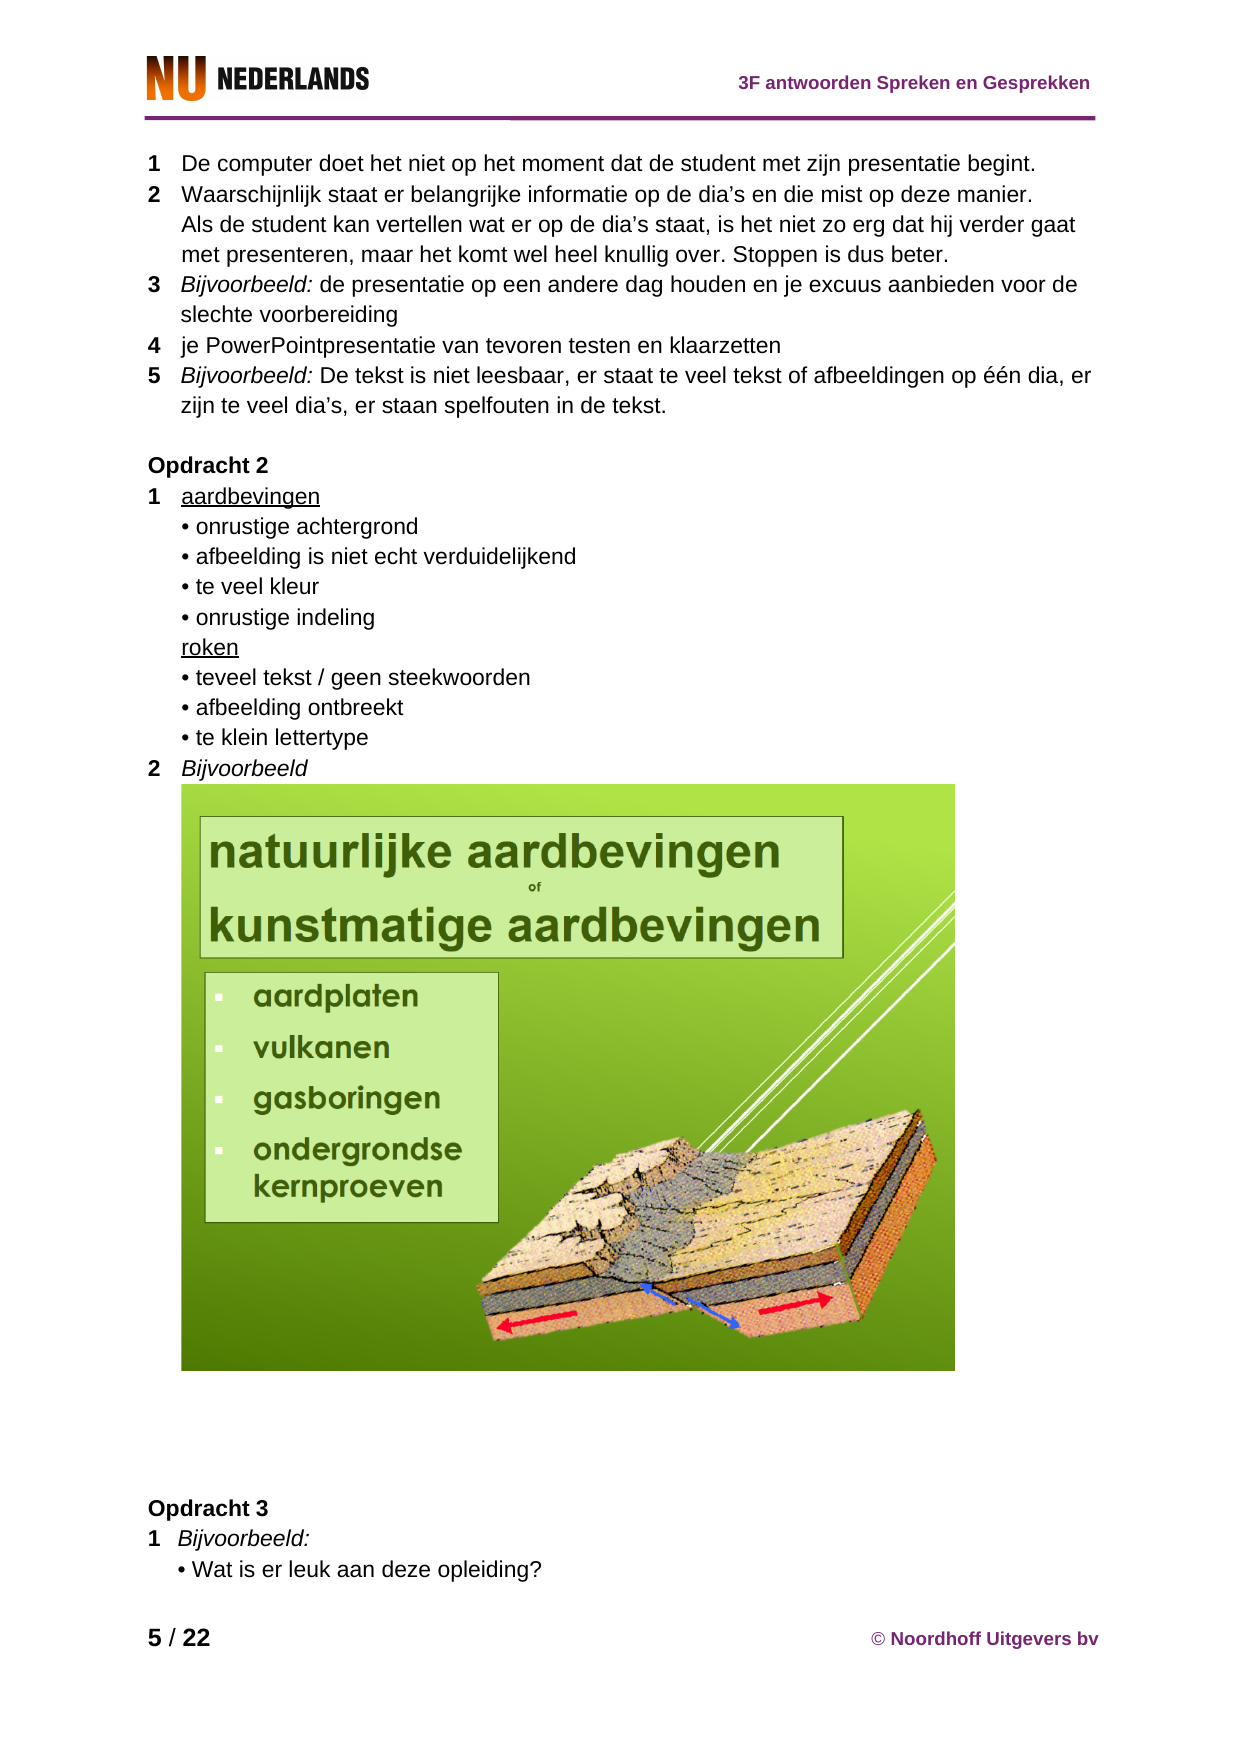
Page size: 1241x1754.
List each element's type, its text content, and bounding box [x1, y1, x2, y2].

picture [181, 784, 955, 1371]
text roken [148, 634, 1093, 660]
text 2 Bijvoorbeeld [148, 754, 1093, 781]
text • afbeelding is niet echt verduidelijkend [148, 543, 1093, 569]
text 5 Bijvoorbeeld: De tekst is niet leesbaar, er staat te veel tekst of afbeeldingen op één dia, er zijn te veel dia’s, er staan spelfouten in de tekst. [148, 362, 1093, 418]
text • afbeelding ontbreekt [148, 694, 1093, 721]
text • onrustige achtergrond [148, 513, 1093, 539]
text • onrustige indeling [148, 603, 1093, 630]
text 1 Bijvoorbeeld: • Wat is er leuk aan deze opleiding? [148, 1525, 1093, 1582]
text Opdracht 2 [148, 452, 1093, 479]
text Als de student kan vertellen wat er op de dia’s staat, is het niet zo erg dat hij verder gaat met presenteren, maar het komt wel heel knullig over. Stoppen is dus beter. [181, 211, 1093, 267]
text • teveel tekst / geen steekwoorden [148, 664, 1093, 690]
text 1 De computer doet het niet op het moment dat de student met zijn presentatie begint. [148, 130, 1093, 177]
picture [146, 56, 369, 101]
text 3 Bijvoorbeeld: de presentatie op een andere dag houden en je excuus aanbieden voor de slechte voorbereiding [148, 271, 1093, 328]
text 2 Waarschijnlijk staat er belangrijke informatie op de dia’s en die mist op deze manier. [148, 181, 1093, 207]
text • te klein lettertype [148, 724, 1093, 751]
text Opdracht 3 [148, 1495, 1093, 1522]
text 4 je PowerPointpresentatie van tevoren testen en klaarzetten [148, 332, 1093, 358]
text • te veel kleur [148, 573, 1093, 600]
text 1 aardbevingen [148, 483, 1093, 509]
